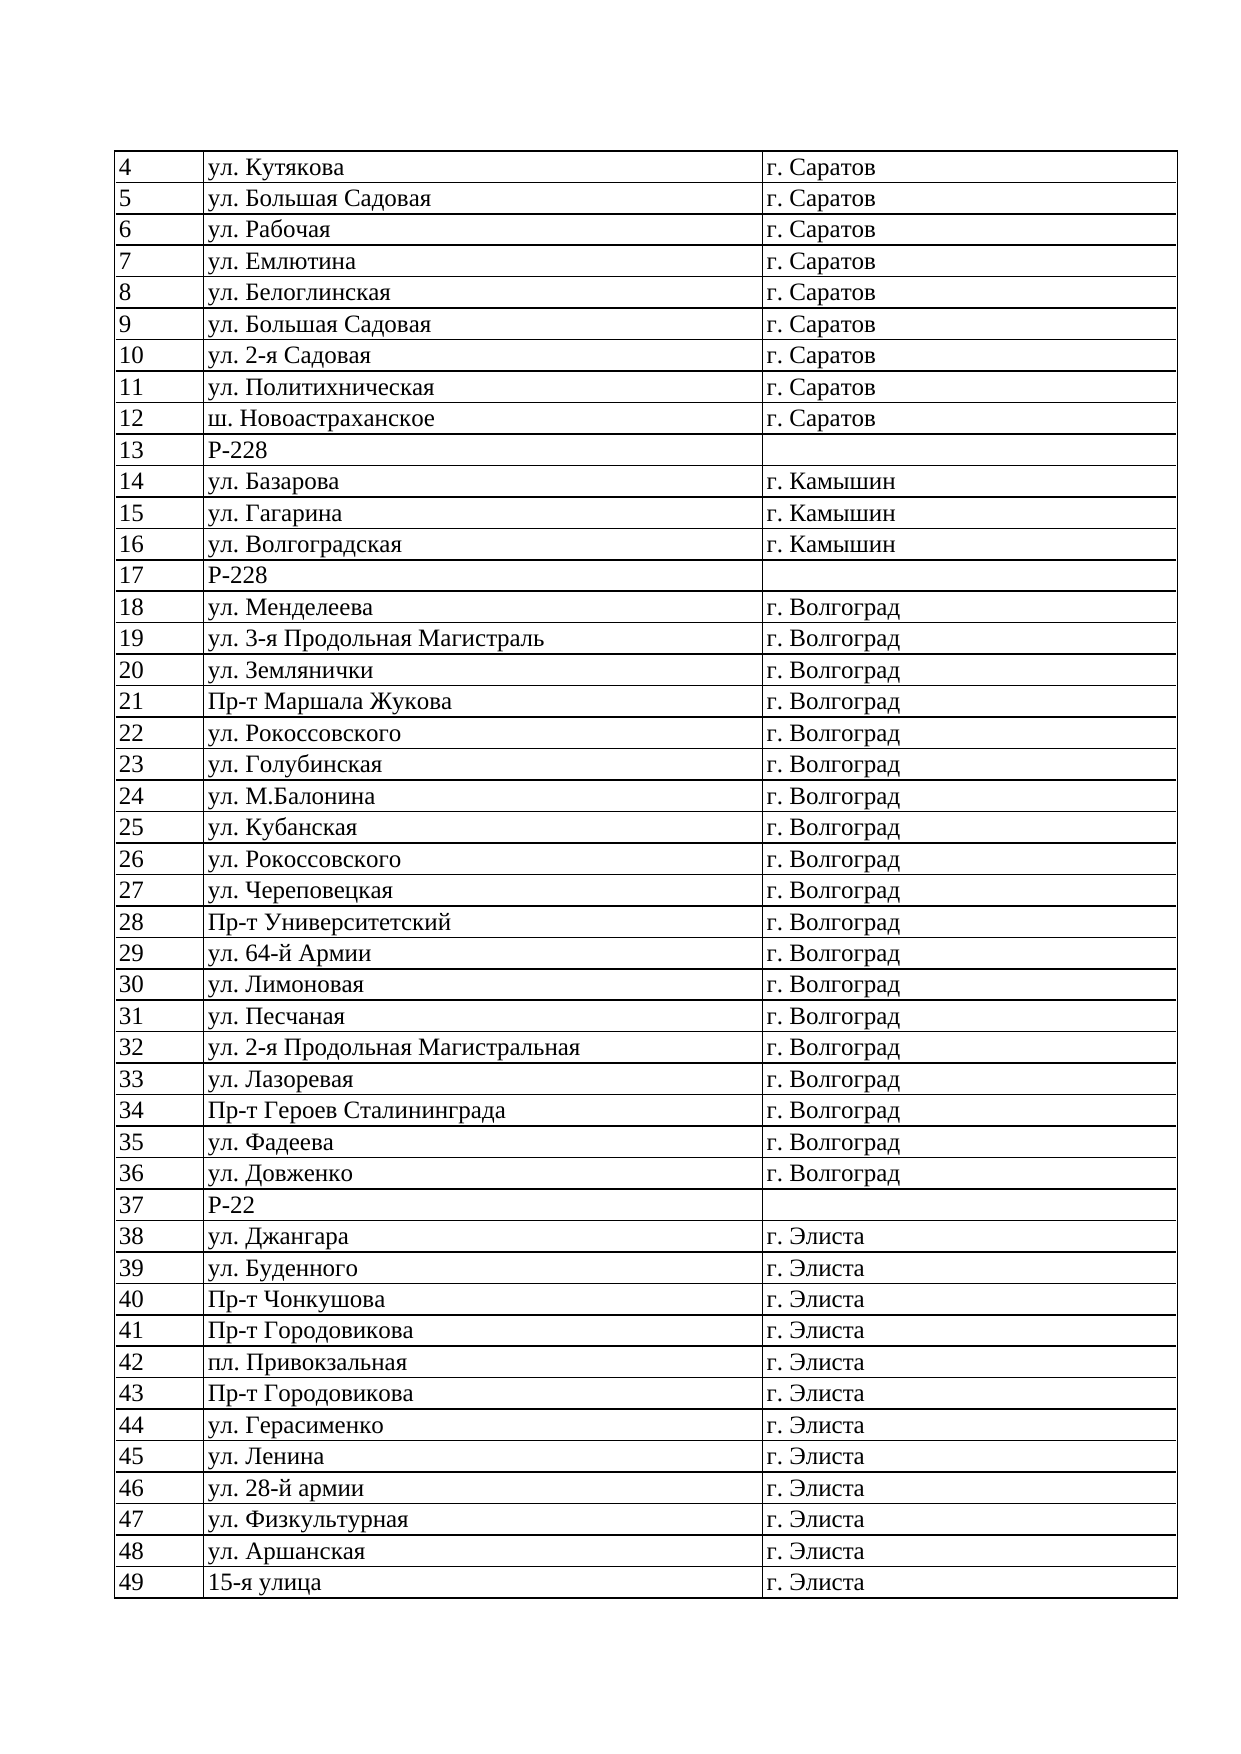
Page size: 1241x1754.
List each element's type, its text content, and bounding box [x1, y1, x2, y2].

table_cell ул. 64-й Армии [204, 938, 762, 968]
table_cell 23 [115, 749, 203, 779]
table_cell ул. Политихническая [204, 372, 762, 402]
table_cell ул. Герасименко [204, 1410, 762, 1440]
table_cell г. Камышин [763, 465, 1177, 496]
table_cell г. Саратов [763, 402, 1177, 433]
table_cell 18 [115, 591, 203, 622]
table_cell 35 [115, 1126, 203, 1157]
table_cell ул. Кутякова [204, 152, 762, 181]
table_cell Р-228 [204, 435, 762, 464]
table_cell г. Элиста [763, 1471, 1177, 1503]
table_cell 27 [115, 875, 203, 905]
table_cell ул. Рокоссовского [204, 718, 762, 748]
table_cell г. Волгоград [763, 1062, 1177, 1094]
table_cell 26 [115, 843, 203, 873]
table_cell ул. 2-я Продольная Магистральная [204, 1032, 762, 1062]
table_cell г. Волгоград [763, 1157, 1177, 1188]
table_cell г. Волгоград [763, 1031, 1177, 1062]
table_cell 34 [115, 1095, 203, 1125]
table_cell ул. Гагарина [204, 498, 762, 527]
table_cell 20 [115, 654, 203, 685]
table_cell ул. Лазоревая [204, 1064, 762, 1094]
table_cell ул. Аршанская [204, 1536, 762, 1566]
table_cell 46 [115, 1472, 203, 1503]
table_cell г. Элиста [763, 1408, 1177, 1440]
table_cell ул. М.Балонина [204, 781, 762, 811]
table_cell 12 [115, 403, 203, 433]
table_cell г. Волгоград [763, 716, 1177, 748]
table_cell 38 [115, 1221, 203, 1251]
table_cell 15-я улица [204, 1567, 762, 1597]
table_cell ул. Землянички [204, 655, 762, 685]
table_cell г. Элиста [763, 1283, 1177, 1314]
table_cell ул. 3-я Продольная Магистраль [204, 623, 762, 653]
table_cell ул. 28-й армии [204, 1473, 762, 1503]
table_cell 30 [115, 969, 203, 999]
table_cell г. Элиста [763, 1251, 1177, 1282]
table_cell г. Саратов [763, 276, 1177, 307]
table_cell г. Волгоград [763, 590, 1177, 622]
table_cell 47 [115, 1504, 203, 1534]
table_cell 19 [115, 623, 203, 653]
table_cell [763, 559, 1177, 590]
table_cell ул. Буденного [204, 1253, 762, 1282]
table_cell г. Саратов [763, 244, 1177, 276]
table_cell ул. Лимоновая [204, 970, 762, 999]
table_cell 24 [115, 780, 203, 811]
table_cell г. Саратов [763, 152, 1177, 181]
table_cell Пр-т Городовикова [204, 1316, 762, 1345]
table_cell 31 [115, 1000, 203, 1031]
table_cell 48 [115, 1535, 203, 1566]
table_cell г. Волгоград [763, 999, 1177, 1031]
table_cell 10 [115, 340, 203, 370]
table_cell ул. Голубинская [204, 749, 762, 779]
table_cell 25 [115, 812, 203, 842]
table_cell г. Саратов [763, 213, 1177, 244]
table_cell г. Элиста [763, 1440, 1177, 1471]
table_cell ул. Физкультурная [204, 1504, 762, 1534]
table_cell г. Волгоград [763, 779, 1177, 811]
table_cell ул. Фадеева [204, 1127, 762, 1157]
table_cell 36 [115, 1158, 203, 1188]
table_cell Пр-т Героев Сталининграда [204, 1095, 762, 1125]
table_cell 17 [115, 560, 203, 590]
table_cell г. Волгоград [763, 748, 1177, 779]
table_cell Пр-т Чонкушова [204, 1284, 762, 1314]
table_cell 14 [115, 466, 203, 496]
table_cell ул. 2-я Садовая [204, 340, 762, 370]
table_cell г. Саратов [763, 339, 1177, 370]
table_cell 43 [115, 1378, 203, 1408]
table_cell ул. Череповецкая [204, 875, 762, 905]
table_cell г. Камышин [763, 528, 1177, 559]
table_cell г. Волгоград [763, 968, 1177, 999]
table_cell 9 [115, 308, 203, 339]
table_cell г. Саратов [763, 307, 1177, 339]
table_cell 40 [115, 1284, 203, 1314]
table_cell ул. Менделеева [204, 592, 762, 622]
table_cell 33 [115, 1063, 203, 1094]
table_cell г. Саратов [763, 370, 1177, 402]
table_cell ул. Песчаная [204, 1001, 762, 1031]
table_cell 4 [115, 152, 203, 181]
table_cell 45 [115, 1441, 203, 1471]
table_cell Пр-т Университетский [204, 907, 762, 936]
table_cell ул. Большая Садовая [204, 309, 762, 339]
table_cell 41 [115, 1315, 203, 1345]
table_cell 13 [115, 434, 203, 464]
table_cell г. Камышин [763, 496, 1177, 527]
table_cell 5 [115, 183, 203, 213]
table_cell г. Волгоград [763, 653, 1177, 685]
table_cell 28 [115, 906, 203, 936]
table_cell г. Элиста [763, 1377, 1177, 1408]
table_cell 37 [115, 1189, 203, 1219]
table_cell [763, 1188, 1177, 1219]
table_cell г. Саратов [763, 181, 1177, 213]
table_cell Р-22 [204, 1190, 762, 1219]
table_cell г. Волгоград [763, 622, 1177, 653]
table_cell 44 [115, 1409, 203, 1440]
table_cell 42 [115, 1346, 203, 1377]
table_cell ш. Новоастраханское [204, 403, 762, 433]
table_cell 16 [115, 529, 203, 559]
table_cell 22 [115, 717, 203, 748]
table_cell г. Элиста [763, 1220, 1177, 1251]
table_cell г. Элиста [763, 1345, 1177, 1377]
table_cell г. Волгоград [763, 905, 1177, 936]
table_cell Пр-т Городовикова [204, 1378, 762, 1408]
table_cell Пр-т Маршала Жукова [204, 686, 762, 716]
table_cell [763, 433, 1177, 464]
table_cell 11 [115, 371, 203, 402]
table_cell 49 [115, 1567, 203, 1597]
table_cell ул. Довженко [204, 1158, 762, 1188]
table_cell г. Волгоград [763, 874, 1177, 905]
table_cell 32 [115, 1032, 203, 1062]
table_cell ул. Рокоссовского [204, 844, 762, 873]
table_cell г. Элиста [763, 1503, 1177, 1534]
table_cell 39 [115, 1252, 203, 1282]
table_cell ул. Кубанская [204, 812, 762, 842]
table_cell 8 [115, 277, 203, 307]
table_cell 21 [115, 686, 203, 716]
table_cell ул. Волгоградская [204, 529, 762, 559]
table_cell г. Элиста [763, 1566, 1177, 1597]
table_cell г. Элиста [763, 1534, 1177, 1566]
table_cell г. Волгоград [763, 842, 1177, 873]
table_cell г. Волгоград [763, 1125, 1177, 1157]
table_cell ул. Емлютина [204, 246, 762, 276]
table_cell пл. Привокзальная [204, 1347, 762, 1377]
table_cell ул. Белоглинская [204, 277, 762, 307]
table_cell 6 [115, 214, 203, 244]
table_cell ул. Ленина [204, 1441, 762, 1471]
table_cell г. Волгоград [763, 936, 1177, 968]
table_cell 29 [115, 938, 203, 968]
table_cell г. Элиста [763, 1314, 1177, 1345]
table_cell ул. Рабочая [204, 215, 762, 244]
table_cell Р-228 [204, 561, 762, 590]
table_cell ул. Джангара [204, 1221, 762, 1251]
table_cell г. Волгоград [763, 685, 1177, 716]
table_cell 15 [115, 497, 203, 527]
table_cell 7 [115, 245, 203, 276]
table_cell ул. Большая Садовая [204, 183, 762, 213]
table_cell г. Волгоград [763, 1094, 1177, 1125]
table_cell ул. Базарова [204, 466, 762, 496]
table_cell г. Волгоград [763, 811, 1177, 842]
